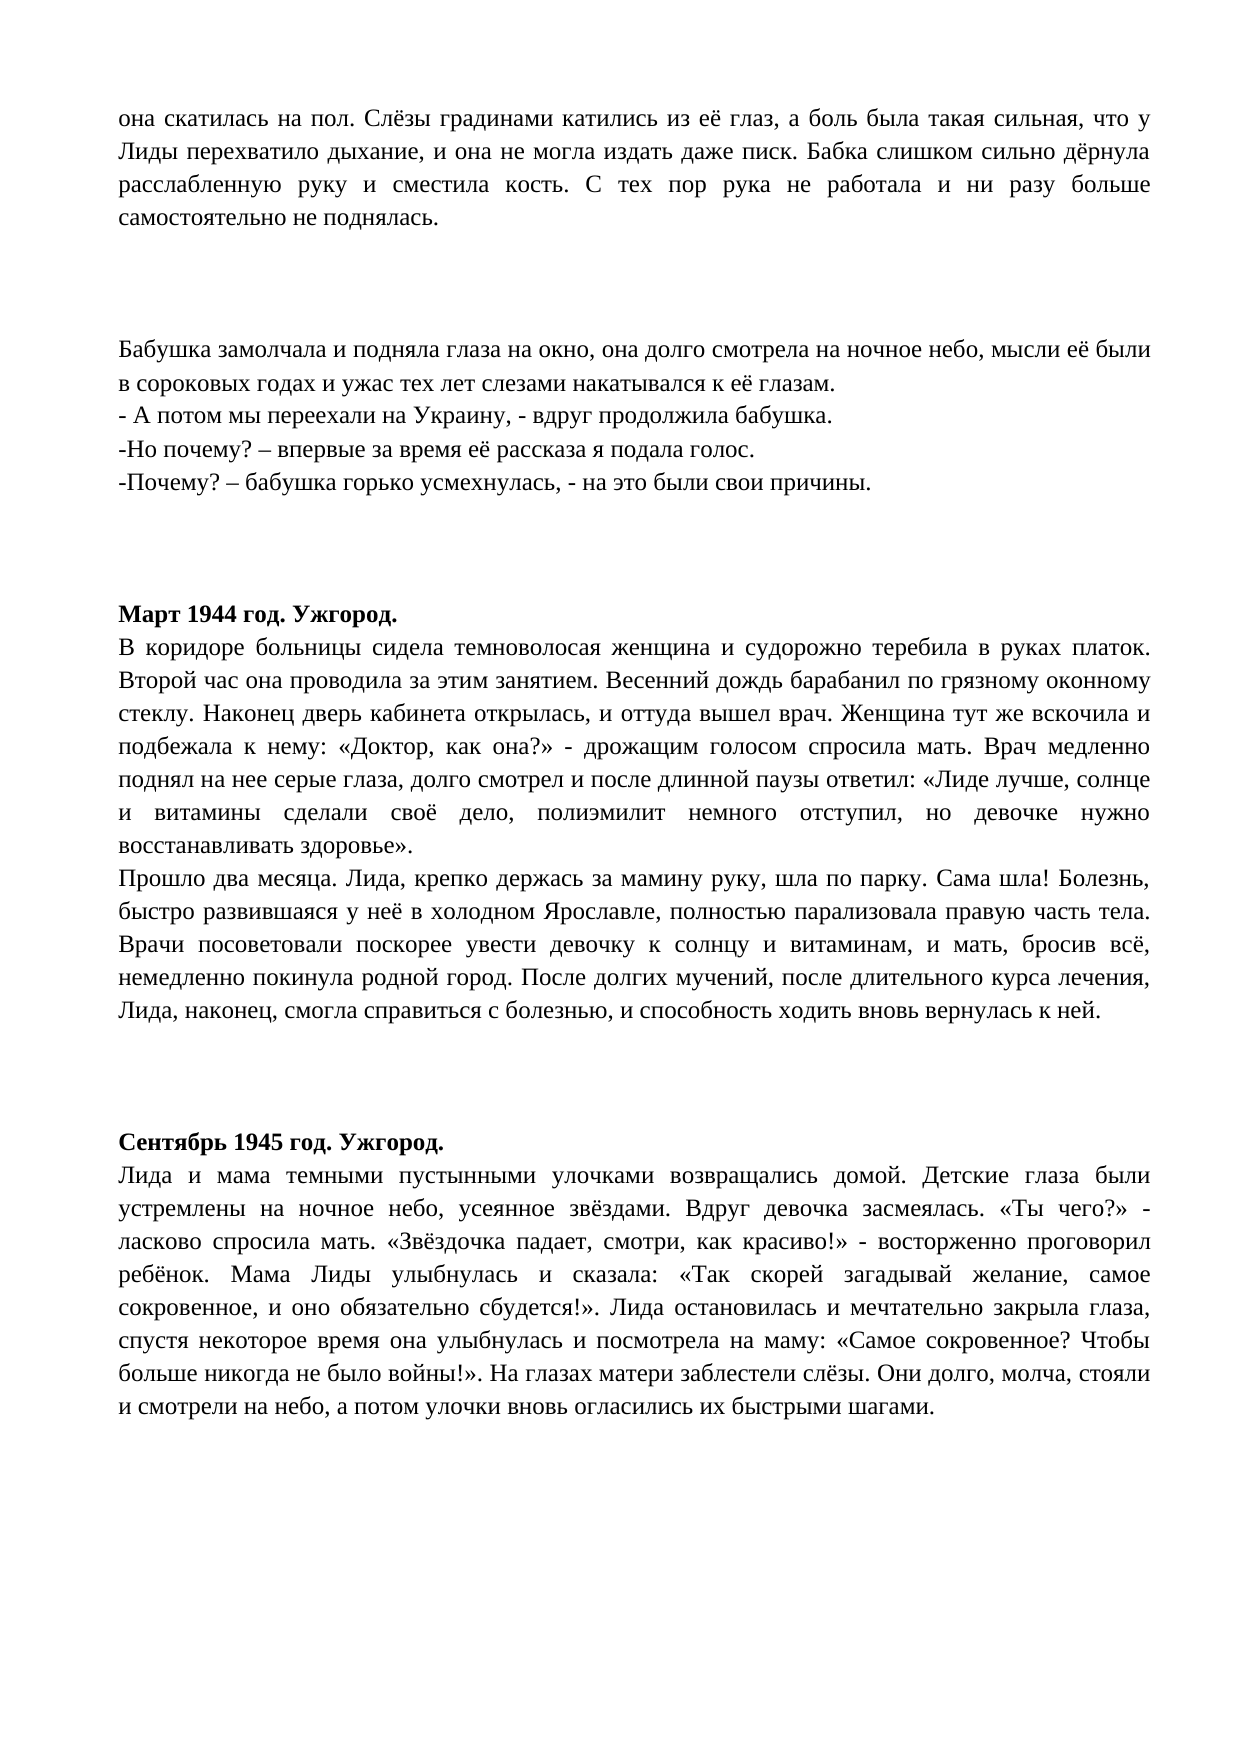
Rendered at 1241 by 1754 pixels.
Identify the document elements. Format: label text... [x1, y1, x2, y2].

text Лида и мама темными пустынными улочками возвращались домой. Детские глаза были устремлены на ночное небо, усеянное звёздами. Вдруг девочка засмеялась. «Ты чего?» - ласково спросила мать. «Звёздочка падает, смотри, как красиво!» - восторженно проговорил ребёнок. Мама Лиды улыбнулась и сказала: «Так скорей загадывай желание, самое сокровенное, и оно обязательно сбудется!». Лида остановилась и мечтательно закрыла глаза, спустя некоторое время она улыбнулась и посмотрела на маму: «Самое сокровенное? Чтобы больше никогда не было войны!». На глазах матери заблестели слёзы. Они долго, молча, стояли и смотрели на небо, а потом улочки вновь огласились их быстрыми шагами. [118, 1160, 1152, 1420]
text Сентябрь 1945 год. Ужгород. [118, 1127, 1152, 1156]
text -Но почему? – впервые за время её рассказа я подала голос. [118, 434, 1152, 462]
text - А потом мы переехали на Украину, - вдруг продолжила бабушка. [118, 401, 1152, 429]
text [118, 103, 1152, 231]
text В коридоре больницы сидела темноволосая женщина и судорожно теребила в руках платок. Второй час она проводила за этим занятием. Весенний дождь барабанил по грязному оконному стеклу. Наконец дверь кабинета открылась, и оттуда вышел врач. Женщина тут же вскочила и подбежала к нему: «Доктор, как она?» - дрожащим голосом спросила мать. Врач медленно поднял на нее серые глаза, долго смотрел и после длинной паузы ответил: «Лиде лучше, солнце и витамины сделали своё дело, полиэмилит немного отступил, но девочке нужно восстанавливать здоровье». [118, 632, 1152, 859]
text Бабушка замолчала и подняла глаза на окно, она долго смотрела на ночное небо, мысли её были в сороковых годах и ужас тех лет слезами накатывался к её глазам. [118, 334, 1152, 396]
text Март 1944 год. Ужгород. [118, 599, 1152, 627]
text Прошло два месяца. Лида, крепко держась за мамину руку, шла по парку. Сама шла! Болезнь, быстро развившаяся у неё в холодном Ярославле, полностью парализовала правую часть тела. Врачи посоветовали поскорее увести девочку к солнцу и витаминам, и мать, бросив всё, немедленно покинула родной город. После долгих мучений, после длительного курса лечения, Лида, наконец, смогла справиться с болезнью, и способность ходить вновь вернулась к ней. [118, 863, 1152, 1024]
text -Почему? – бабушка горько усмехнулась, - на это были свои причины. [118, 467, 1152, 495]
